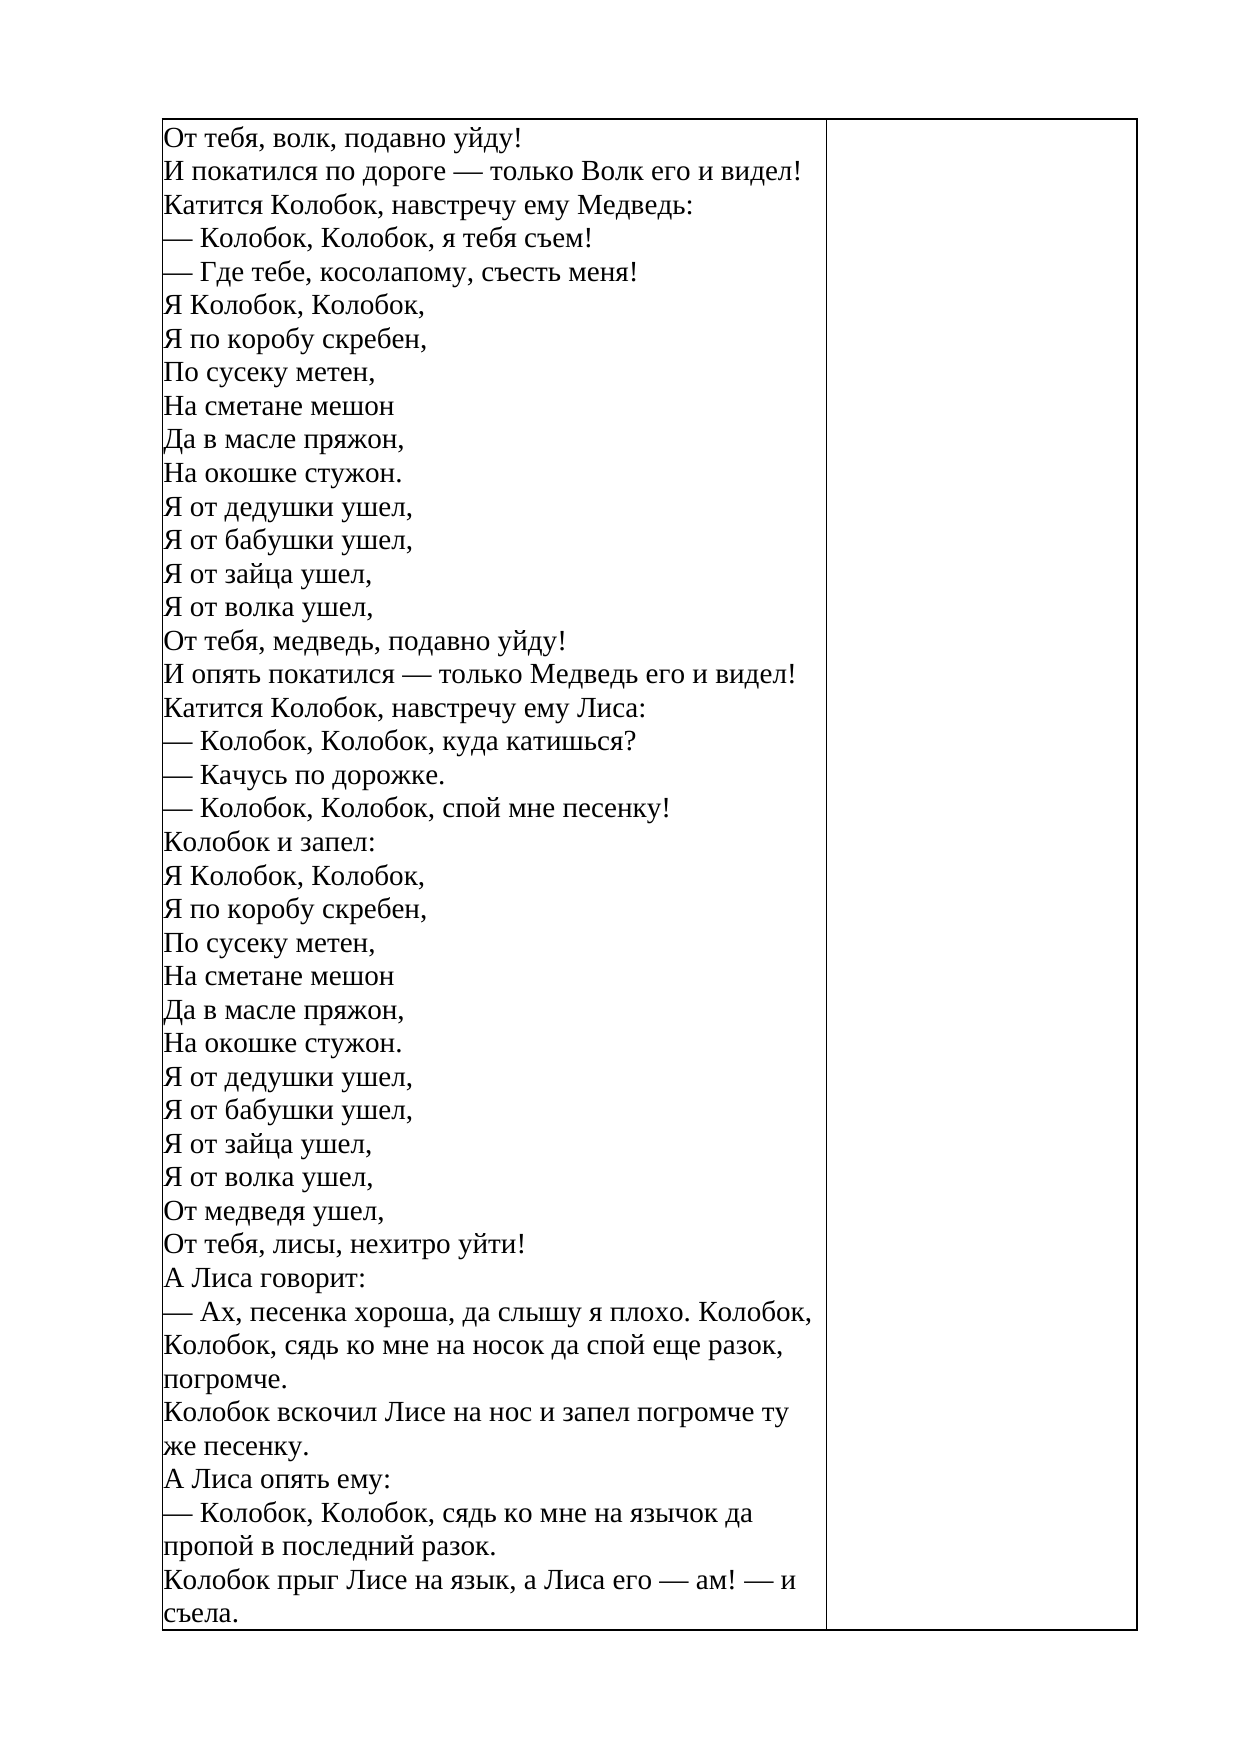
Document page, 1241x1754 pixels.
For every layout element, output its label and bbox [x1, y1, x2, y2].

table_cell [827, 120, 1136, 1629]
table_cell [163, 120, 826, 1629]
